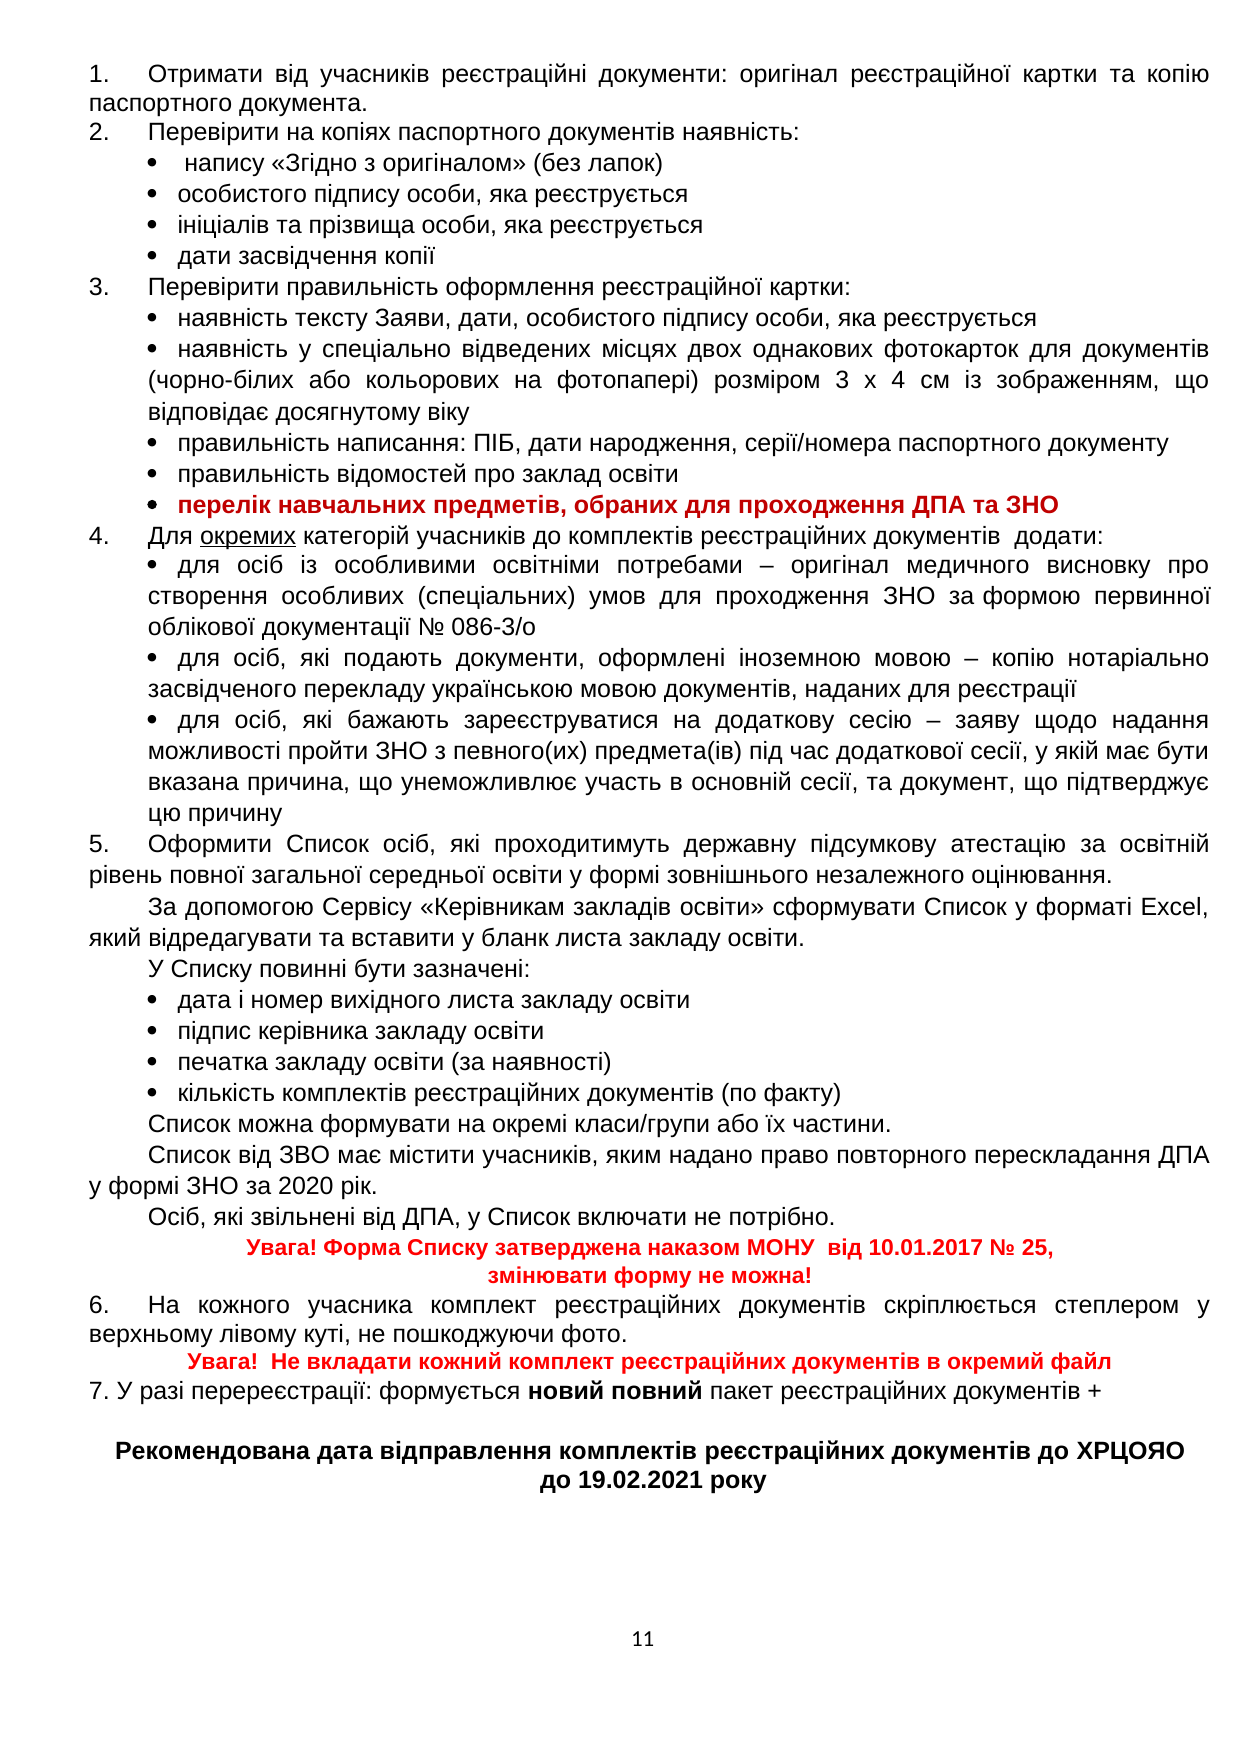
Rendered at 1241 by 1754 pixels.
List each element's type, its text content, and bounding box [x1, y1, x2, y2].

list Перевірити на копіях паспортного документів наявність: [89, 117, 1211, 145]
text Осіб, які звільнені від ДПА, у Список включати не потрібно. [89, 1202, 1211, 1231]
text Увага! Форма Списку затверджена наказом МОНУ від 10.01.2017 № 25, [89, 1233, 1211, 1260]
text 7. У разі перереєстрації: формується новий повний пакет реєстраційних документів + [89, 1376, 1211, 1405]
list печатка закладу освіти (за наявності) [148, 1047, 1211, 1076]
list дати засвідчення копії [148, 241, 1211, 270]
list Для окремих категорій учасників до комплектів реєстраційних документів додати: [89, 521, 1211, 550]
list підпис керівника закладу освіти [148, 1016, 1211, 1045]
list перелік навчальних предметів, обраних для проходження ДПА та ЗНО [148, 490, 1211, 519]
list Оформити Список осіб, які проходитимуть державну підсумкову атестацію за освітній рівень повної загальної середньої освіти у формі зовнішнього незалежного оцінювання. [89, 829, 1211, 889]
text Список від ЗВО має містити учасників, яким надано право повторного перескладання ДПА у формі ЗНО за 2020 рік. [89, 1140, 1211, 1200]
text Увага! Не вкладати кожний комплект реєстраційних документів в окремий файл [89, 1348, 1211, 1374]
list Перевірити правильність оформлення реєстраційної картки: [89, 272, 1211, 301]
list наявність тексту Заяви, дати, особистого підпису особи, яка реєструється [148, 303, 1211, 332]
list напису «Згідно з оригіналом» (без лапок) [148, 148, 1211, 176]
list Отримати від учасників реєстраційні документи: оригінал реєстраційної картки та копію паспортного документа. [89, 59, 1211, 117]
list На кожного учасника комплект реєстраційних документів скріплюється степлером у верхньому лівому куті, не пошкоджуючи фото. [89, 1290, 1211, 1348]
list для осіб із особливими освітніми потребами – оригінал медичного висновку про створення особливих (спеціальних) умов для проходження ЗНО за формою первинної облікової документації № 086-3/о [148, 550, 1211, 641]
list правильність написання: ПІБ, дати народження, серії/номера паспортного документу [148, 428, 1211, 456]
list кількість комплектів реєстраційних документів (по факту) [148, 1078, 1211, 1107]
list для осіб, які подають документи, оформлені іноземною мовою – копію нотаріально засвідченого перекладу українською мовою документів, наданих для реєстрації [148, 643, 1211, 703]
list ініціалів та прізвища особи, яка реєструється [148, 210, 1211, 239]
text У Списку повинні бути зазначені: [148, 954, 1211, 982]
list дата і номер вихідного листа закладу освіти [148, 985, 1211, 1013]
text Список можна формувати на окремі класи/групи або їх частини. [89, 1109, 1211, 1138]
list правильність відомостей про заклад освіти [148, 459, 1211, 488]
list для осіб, які бажають зареєструватися на додаткову сесію – заяву щодо надання можливості пройти ЗНО з певного(их) предмета(ів) під час додаткової сесії, у якій має бути вказана причина, що унеможливлює участь в основній сесії, та документ, що підтверджує цю причину [148, 705, 1211, 827]
text змінювати форму не можна! [89, 1262, 1211, 1288]
text Рекомендована дата відправлення комплектів реєстраційних документів до ХРЦОЯО [89, 1436, 1211, 1465]
list особистого підпису особи, яка реєструється [148, 179, 1211, 208]
text до 19.02.2021 року [89, 1465, 1211, 1493]
list наявність у спеціально відведених місцях двох однакових фотокарток для документів (чорно-білих або кольорових на фотопапері) розміром 3 х 4 см із зображенням, що відповідає досягнутому віку [148, 334, 1211, 425]
text За допомогою Сервісу «Керівникам закладів освіти» сформувати Список у форматі Excel, який відредагувати та вставити у бланк листа закладу освіти. [89, 892, 1211, 951]
